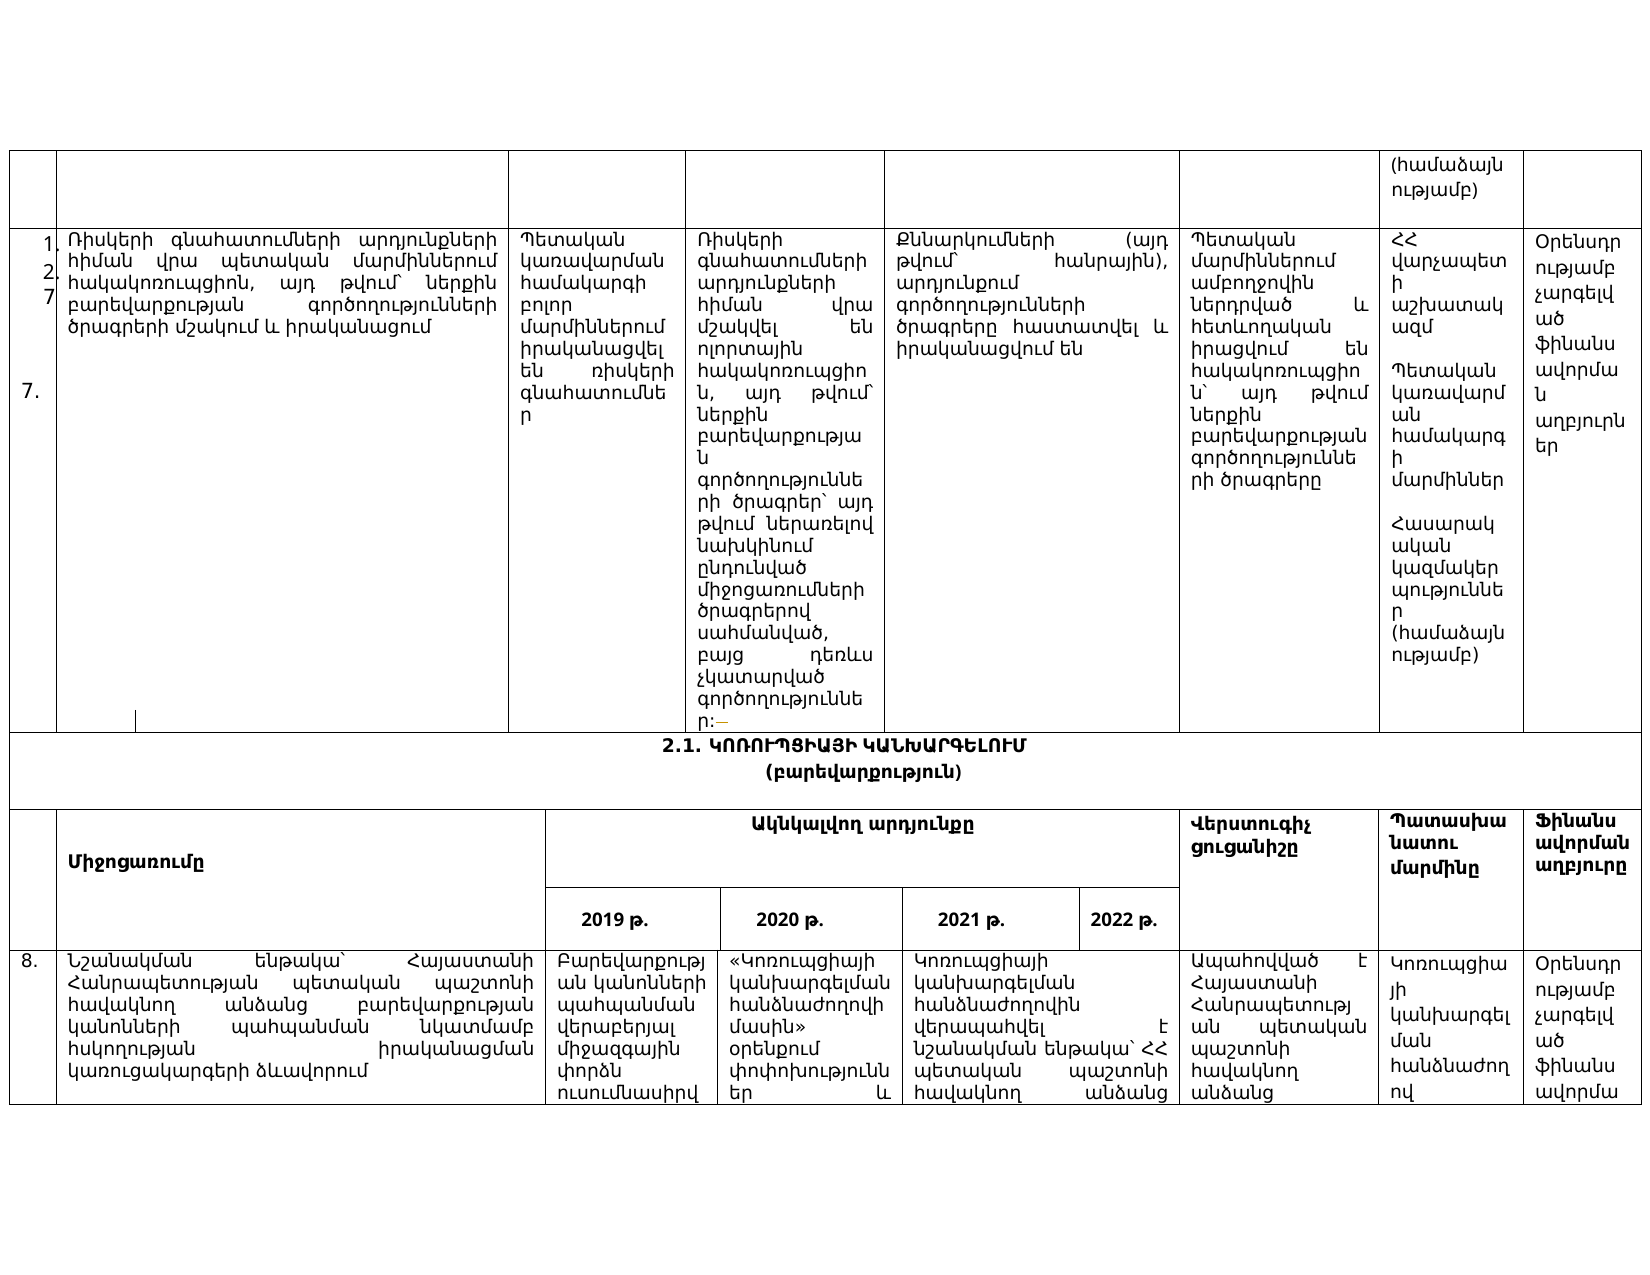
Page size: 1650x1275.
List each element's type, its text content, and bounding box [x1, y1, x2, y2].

table_cell Ակնկալվող արդյունքը [546, 810, 1179, 887]
table_cell Քննարկումների (այդ թվում՝ հանրային), արդյունքում գործողությունների ծրագրերը հաստատվել և իրականացվում են [885, 229, 1179, 732]
table_cell Ֆինանսավորման աղբյուրը [1524, 810, 1641, 949]
table_cell Միջոցառումը [57, 810, 545, 949]
table_cell 2.1. ԿՈՌՈՒՊՑԻԱՅԻ ԿԱՆԽԱՐԳԵԼՈՒՄ (բարեվարքություն) [10, 733, 1641, 809]
table_cell Պետական մարմիններում ամբողջովին ներդրված և հետևողական իրացվում են հակակոռուպցիոն՝ այդ թվում ներքին բարեվարքության գործողությունների ծրագրերը [1180, 229, 1379, 732]
table_cell 8. [10, 951, 56, 1104]
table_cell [1380, 151, 1523, 228]
table_cell 2020 թ. [721, 888, 902, 949]
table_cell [546, 951, 717, 1104]
table_cell 2019 թ. [546, 888, 720, 949]
table_cell Պատասխանատու մարմինը [1379, 810, 1523, 949]
table_cell Օրենսդրությամբ չարգելված ֆինանսավորման աղբյուրներ [1564, 951, 1641, 1104]
table_cell 2022 թ. [1080, 888, 1179, 949]
table_cell Ռիսկերի գնահատումների արդյունքների հիման վրա մշակվել են ոլորտային հակակոռուպցիոն, այդ թվում՝ ներքին բարեվարքության գործողությունների ծրագրեր՝ այդ թվում ներառելով նախկինում ընդունված միջոցառումների ծրագրերով սահմանված, բայց դեռևս չկատարված գործողություններ: [686, 229, 884, 732]
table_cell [1379, 951, 1523, 1104]
table_cell [10, 810, 56, 949]
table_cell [1524, 151, 1641, 228]
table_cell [718, 951, 902, 1104]
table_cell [57, 951, 545, 1104]
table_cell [1180, 151, 1379, 228]
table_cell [57, 151, 508, 228]
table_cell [885, 151, 1179, 228]
table_cell Ռիսկերի գնահատումների արդյունքների հիման վրա պետական մարմիններում հակակոռուպցիոն, այդ թվում՝ ներքին բարեվարքության գործողությունների ծրագրերի մշակում և իրականացում [57, 229, 508, 732]
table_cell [1180, 951, 1378, 1104]
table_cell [509, 151, 685, 228]
table_cell Պետական կառավարման համակարգի բոլոր մարմիններում իրականացվել են ռիսկերի գնահատումներ [509, 229, 685, 732]
table_cell Օրենսդրությամբ չարգելված ֆինանսավորման աղբյուրներ [1524, 229, 1641, 732]
table_cell 6. [10, 151, 56, 228]
table_cell ՀՀ վարչապետի աշխատակազմ Պետական կառավարման համակարգի մարմիններ Հասարակական կազմակերպություններ (համաձայնությամբ) [1380, 229, 1523, 732]
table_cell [686, 151, 884, 228]
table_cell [903, 951, 1179, 1104]
table_cell 2021 թ. [903, 888, 1079, 949]
table_cell Վերստուգիչ ցուցանիշը [1180, 810, 1378, 949]
table_cell 71 7. [10, 229, 56, 732]
